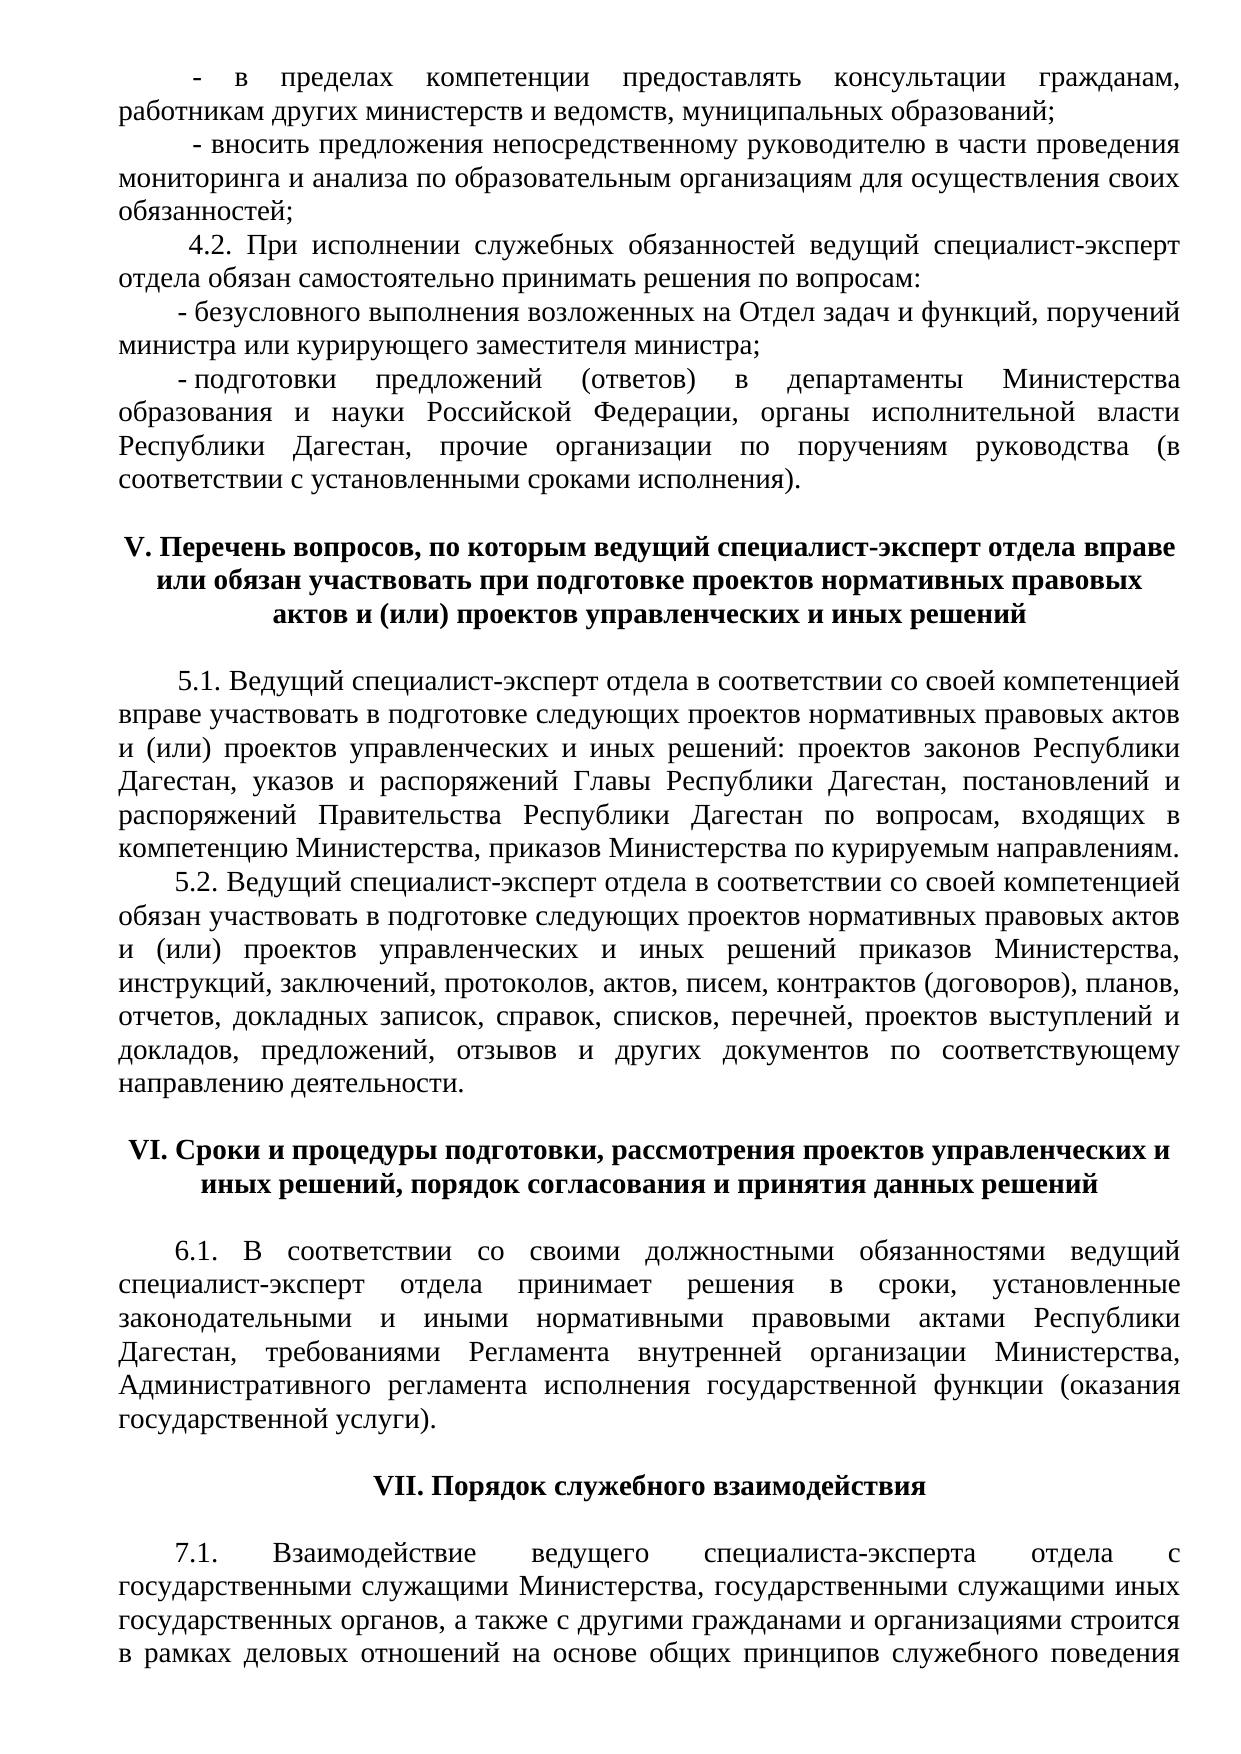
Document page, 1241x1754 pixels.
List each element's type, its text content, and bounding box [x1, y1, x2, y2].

text VI. Сроки и процедуры подготовки, рассмотрения проектов управленческих и иных решений, порядок согласования и принятия данных решений [118, 1132, 1181, 1199]
text 5.1. Ведущий специалист-эксперт отдела в соответствии со своей компетенцией вправе участвовать в подготовке следующих проектов нормативных правовых актов и (или) проектов управленческих и иных решений: проектов законов Республики Дагестан, указов и распоряжений Главы Республики Дагестан, постановлений и распоряжений Правительства Республики Дагестан по вопросам, входящих в компетенцию Министерства, приказов Министерства по курируемым направлениям. [118, 663, 1181, 864]
text - в пределах компетенции предоставлять консультации гражданам, работникам других министерств и ведомств, муниципальных образований; [118, 59, 1181, 126]
text - подготовки предложений (ответов) в департаменты Министерства образования и науки Российской Федерации, органы исполнительной власти Республики Дагестан, прочие организации по поручениям руководства (в соответствии с установленными сроками исполнения). [118, 361, 1181, 495]
text 4.2. При исполнении служебных обязанностей ведущий специалист-эксперт отдела обязан самостоятельно принимать решения по вопросам: [118, 227, 1181, 294]
text 5.2. Ведущий специалист-эксперт отдела в соответствии со своей компетенцией обязан участвовать в подготовке следующих проектов нормативных правовых актов и (или) проектов управленческих и иных решений приказов Министерства, инструкций, заключений, протоколов, актов, писем, контрактов (договоров), планов, отчетов, докладных записок, справок, списков, перечней, проектов выступлений и докладов, предложений, отзывов и других документов по соответствующему направлению деятельности. [118, 864, 1181, 1099]
text VII. Порядок служебного взаимодействия [118, 1468, 1181, 1501]
text - безусловного выполнения возложенных на Отдел задач и функций, поручений министра или курирующего заместителя министра; [118, 294, 1181, 361]
text - вносить предложения непосредственному руководителю в части проведения мониторинга и анализа по образовательным организациям для осуществления своих обязанностей; [118, 126, 1181, 227]
text 6.1. В соответствии со своими должностными обязанностями ведущий специалист-эксперт отдела принимает решения в сроки, установленные законодательными и иными нормативными правовыми актами Республики Дагестан, требованиями Регламента внутренней организации Министерства, Административного регламента исполнения государственной функции (оказания государственной услуги). [118, 1233, 1181, 1434]
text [118, 1535, 1181, 1669]
text V. Перечень вопросов, по которым ведущий специалист-эксперт отдела вправе или обязан участвовать при подготовке проектов нормативных правовых актов и (или) проектов управленческих и иных решений [118, 529, 1181, 629]
